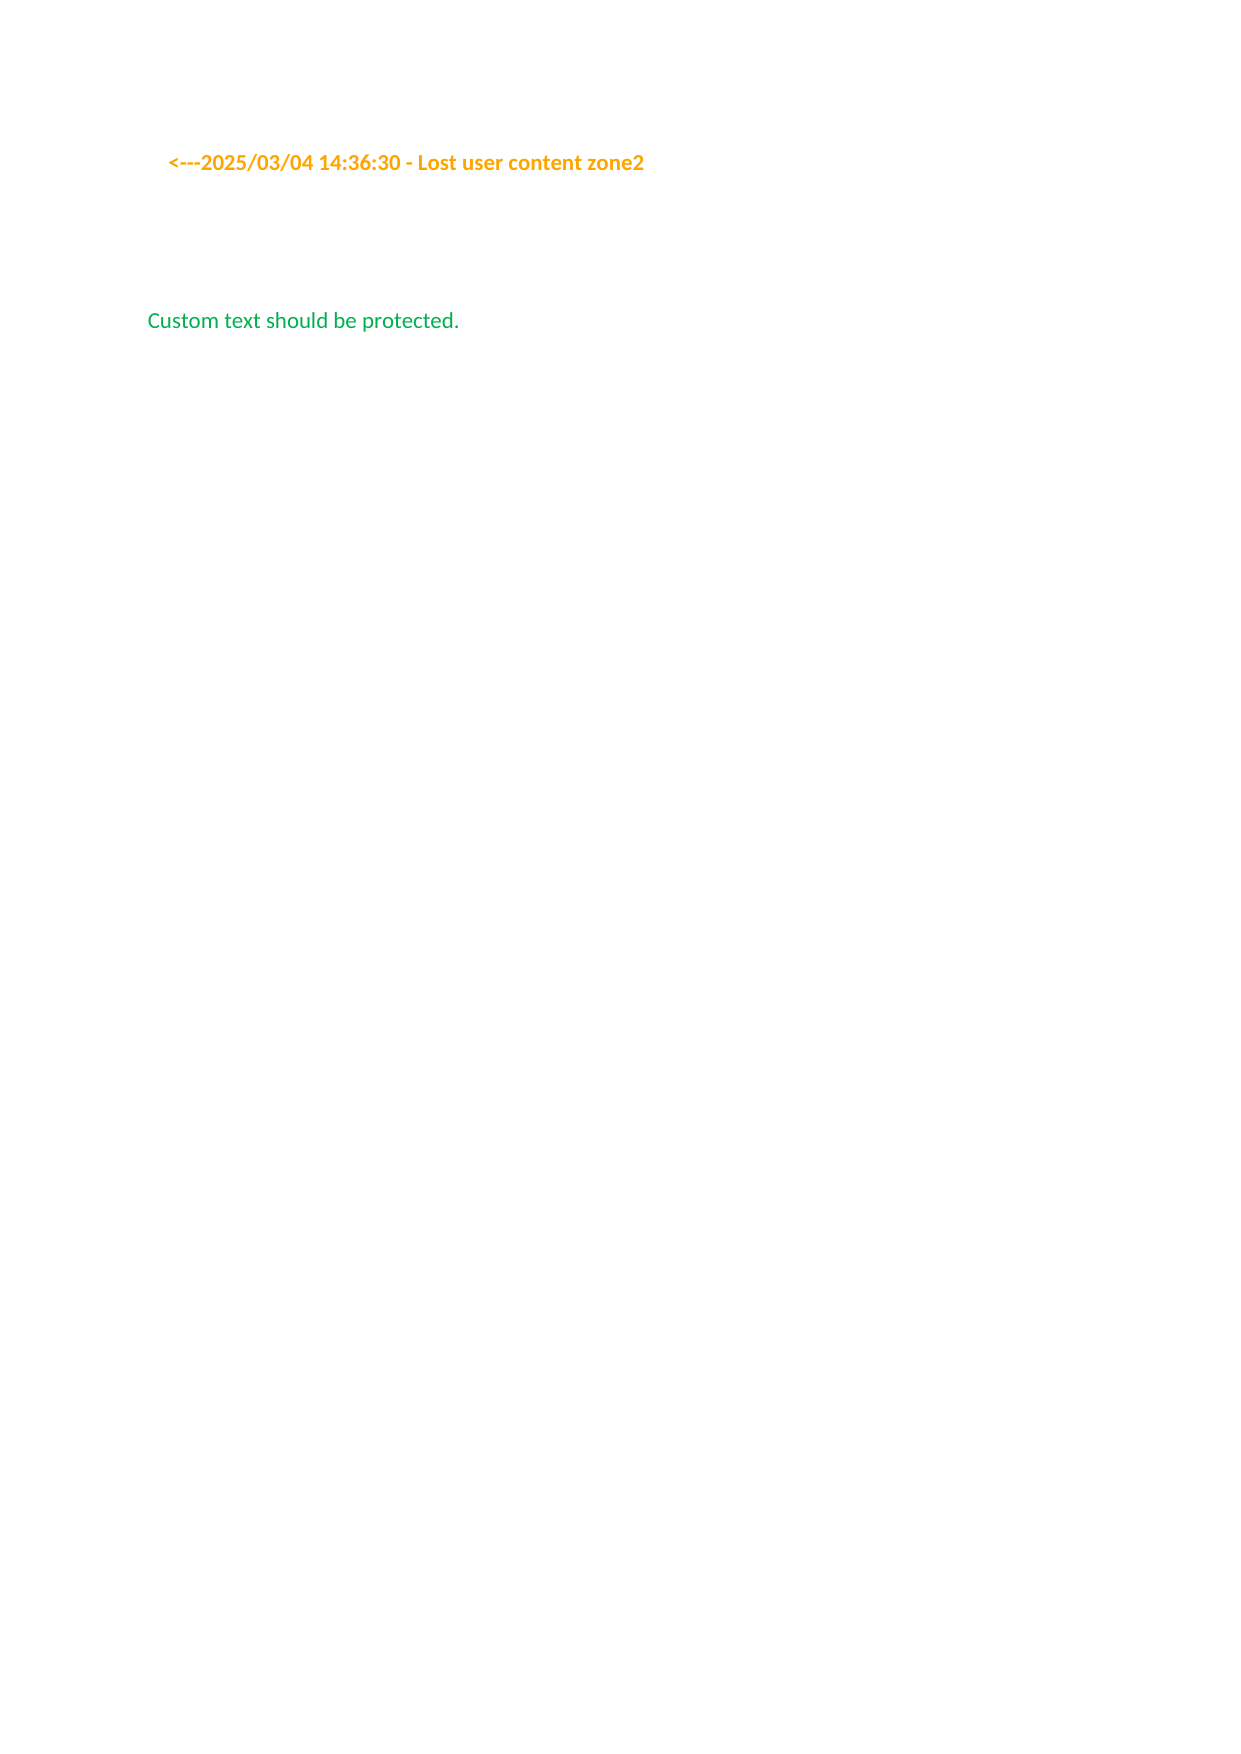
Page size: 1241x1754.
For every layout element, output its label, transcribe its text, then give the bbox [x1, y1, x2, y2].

text Custom text should be protected. [148, 307, 1093, 335]
text <---2025/03/04 14:36:30 - Lost user content zone2 [148, 148, 1093, 176]
